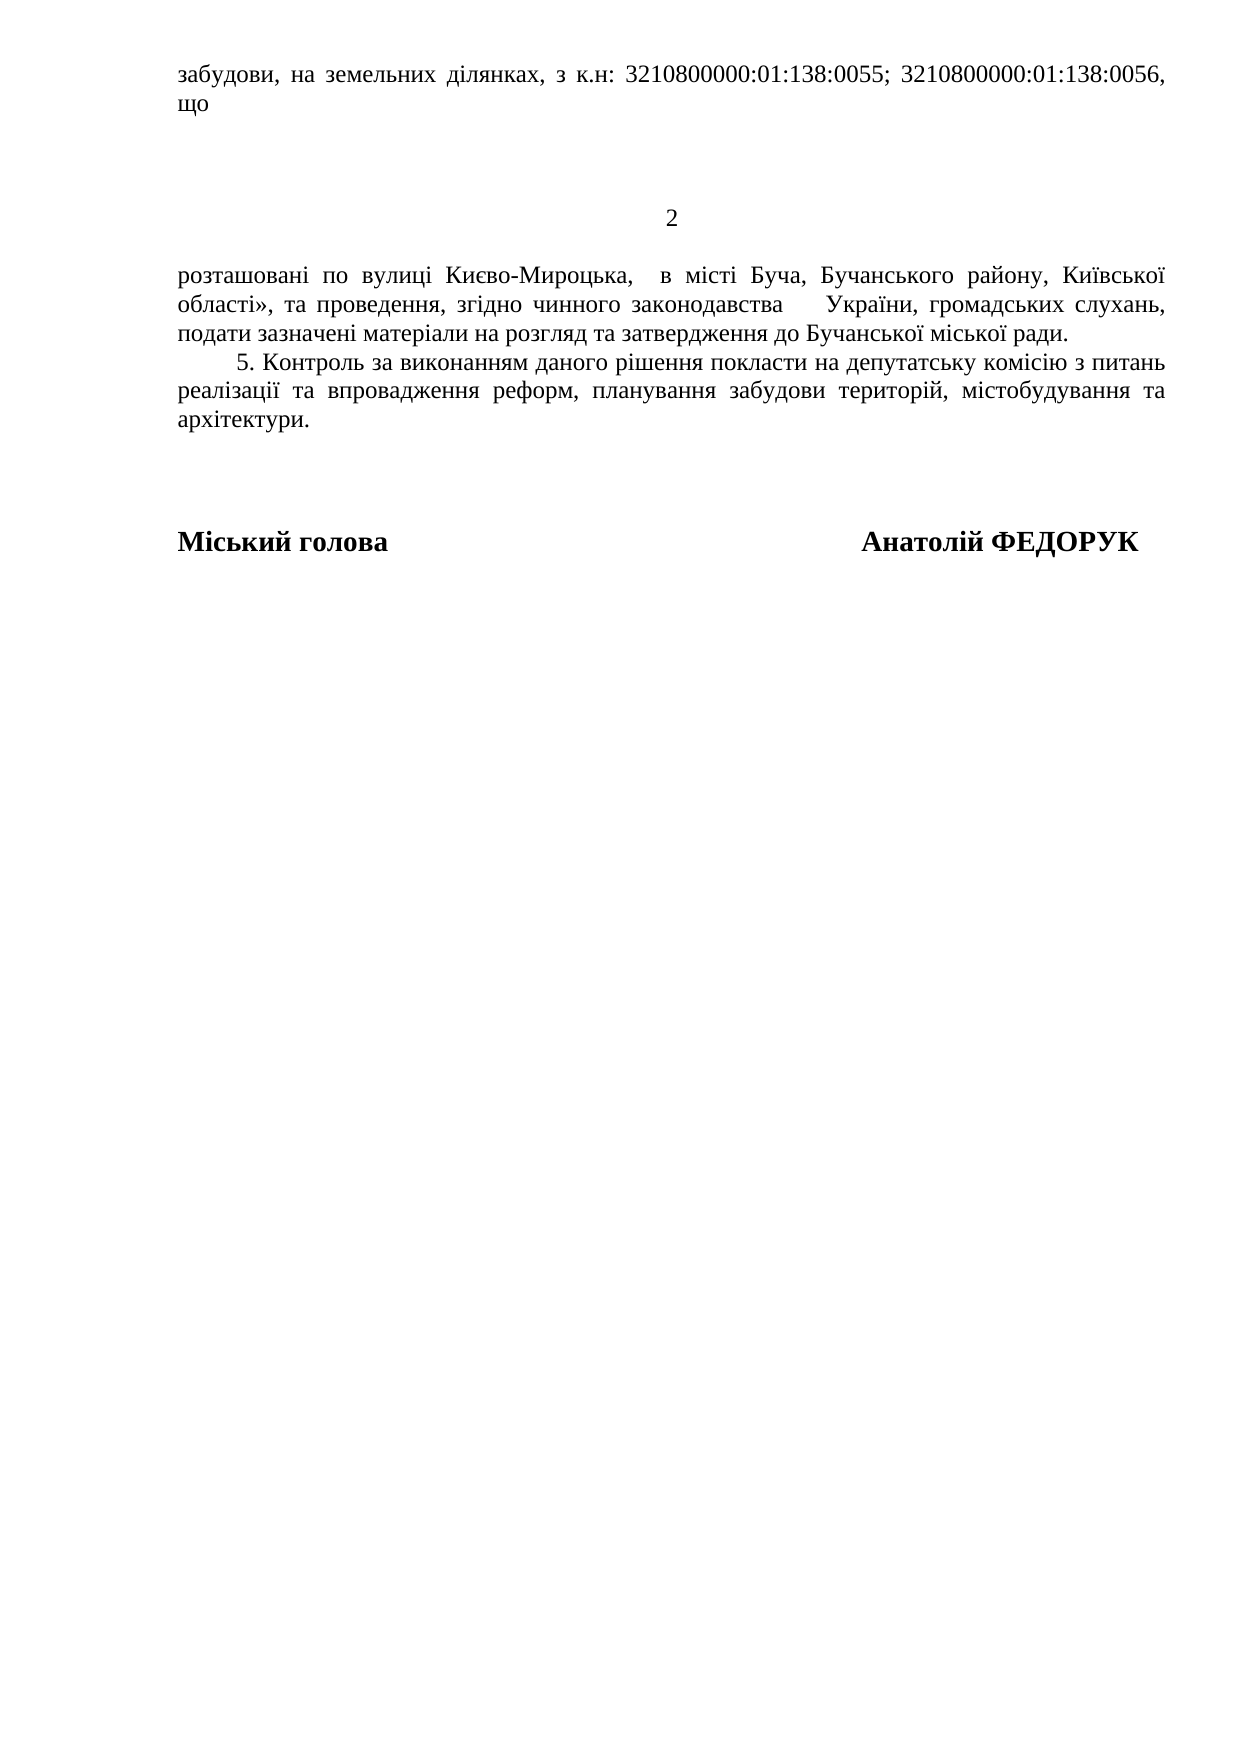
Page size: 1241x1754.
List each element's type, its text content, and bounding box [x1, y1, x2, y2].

text 2 [177, 203, 1167, 232]
text Міський голова Анатолій ФЕДОРУК [177, 524, 1167, 557]
text 5. Контроль за виконанням даного рішення покласти на депутатську комісію з питань реалізації та впровадження реформ, планування забудови територій, містобудування та архітектури. [177, 347, 1167, 433]
text розташовані по вулиці Києво-Мироцька, в місті Буча, Бучанського району, Київської області», та проведення, згідно чинного законодавства України, громадських слухань, подати зазначені матеріали на розгляд та затвердження до Бучанської міської ради. [177, 260, 1167, 347]
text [177, 59, 1167, 117]
